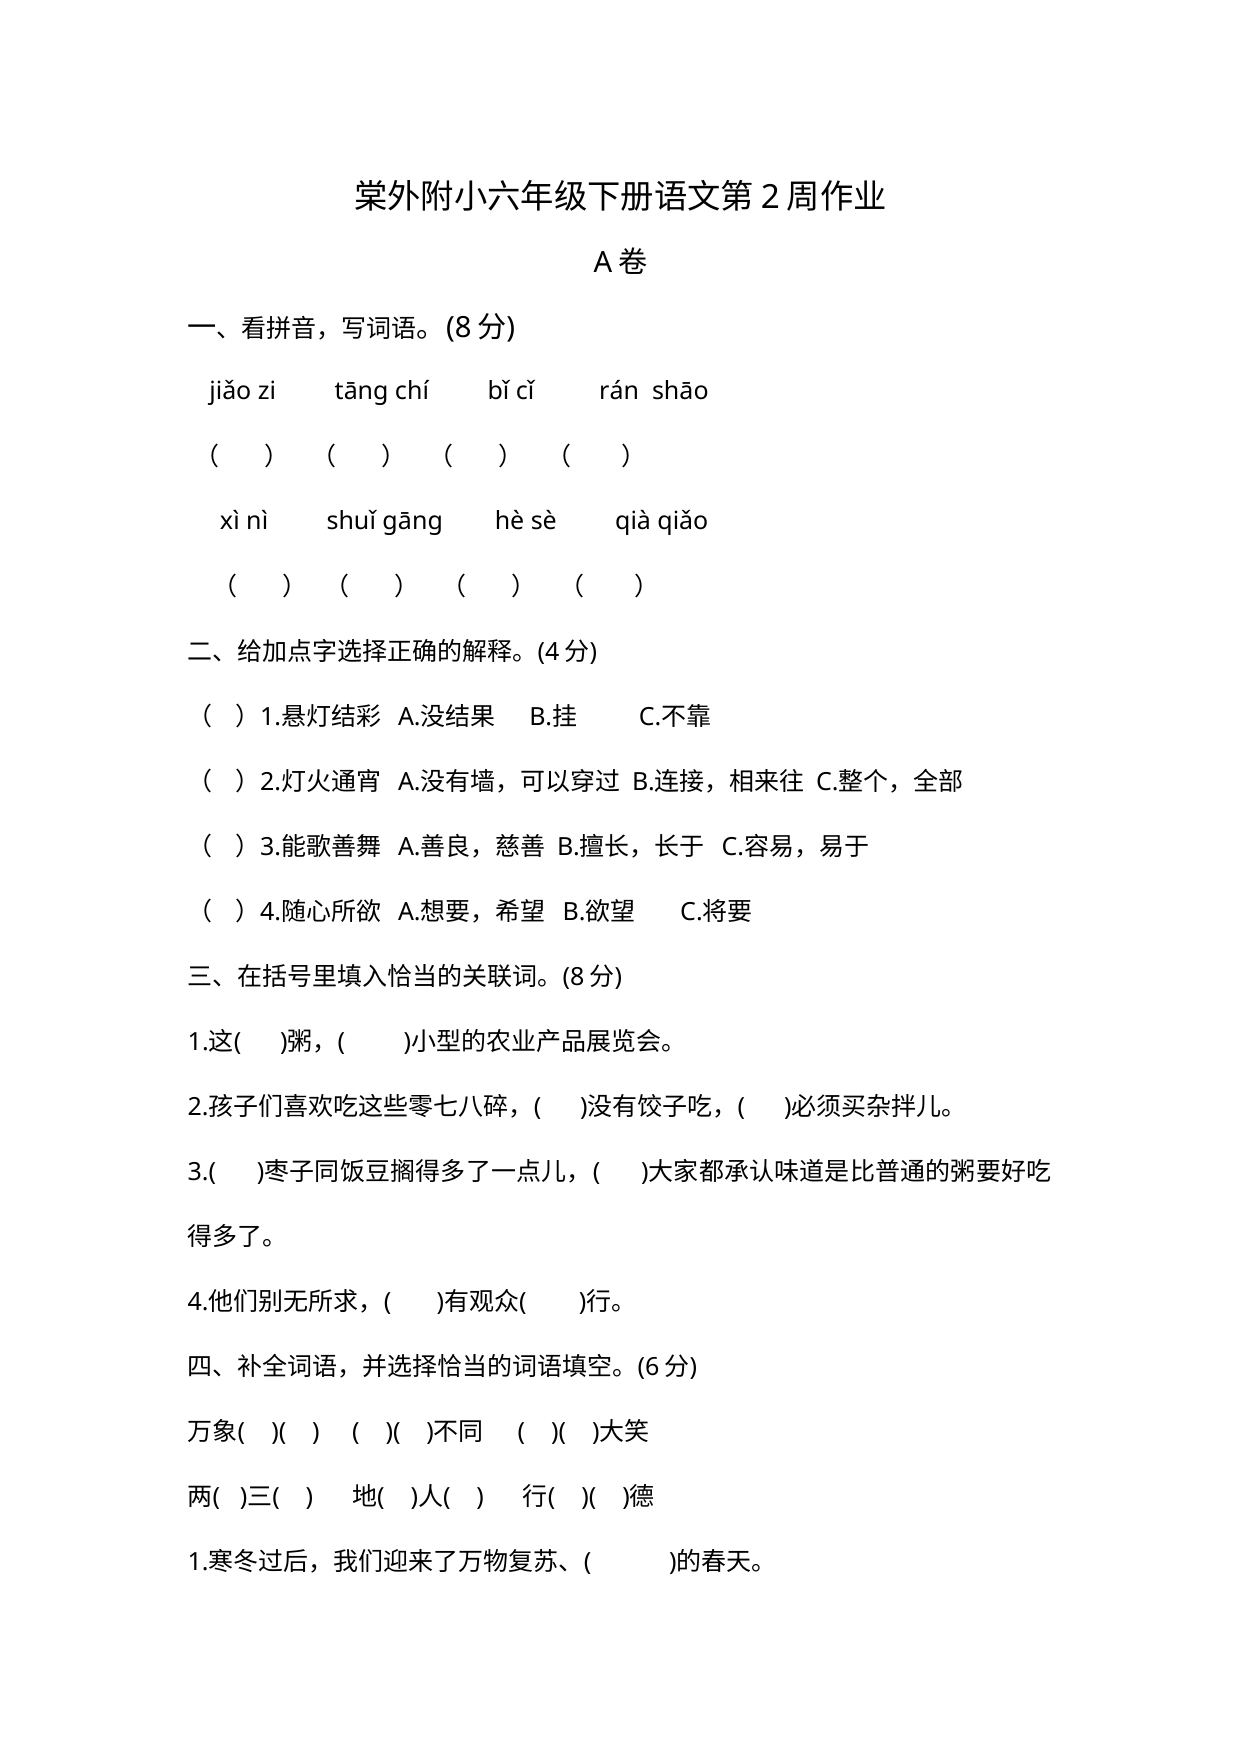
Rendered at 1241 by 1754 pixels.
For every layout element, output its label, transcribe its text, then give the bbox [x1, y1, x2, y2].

text jiǎo zi tāng chí bǐ cǐ rán shāo [187, 357, 1053, 422]
text 三、在括号里填入恰当的关联词。(8分) [187, 942, 1053, 1007]
text （ ）4.随心所欲 A.想要，希望 B.欲望 C.将要 [187, 877, 1053, 942]
text xì nì shuǐ gāng hè sè qià qiǎo [187, 487, 1053, 552]
text （ ）3.能歌善舞 A.善良，慈善 B.擅长，长于 C.容易，易于 [187, 812, 1053, 877]
text 棠外附小六年级下册语文第2周作业 [187, 162, 1053, 227]
text 1.这( )粥，( )小型的农业产品展览会。 [187, 1007, 1053, 1072]
text A卷 [187, 227, 1053, 292]
text 两( )三( ) 地( )人( ) 行( )( )德 [187, 1462, 1053, 1527]
text 一、看拼音，写词语。(8分) [187, 292, 1053, 357]
text 万象( )( ) ( )( )不同 ( )( )大笑 [187, 1397, 1053, 1462]
text 2.孩子们喜欢吃这些零七八碎，( )没有饺子吃，( )必须买杂拌儿。 [187, 1072, 1053, 1137]
text 3.( )枣子同饭豆搁得多了一点儿，( )大家都承认味道是比普通的粥要好吃得多了。 [187, 1137, 1053, 1267]
text （ ）1.悬灯结彩 A.没结果 B.挂 C.不靠 [187, 682, 1053, 747]
text （ ）2.灯火通宵 A.没有墙，可以穿过 B.连接，相来往 C.整个，全部 [187, 747, 1053, 812]
text （ ） （ ） （ ） （ ） [187, 552, 1053, 617]
text 4.他们别无所求，( )有观众( )行。 [187, 1267, 1053, 1332]
text 四、补全词语，并选择恰当的词语填空。(6分) [187, 1332, 1053, 1397]
text 1.寒冬过后，我们迎来了万物复苏、( )的春天。 [187, 1527, 1053, 1592]
text 二、给加点字选择正确的解释。(4分) [187, 617, 1053, 682]
text （ ） （ ） （ ） （ ） [187, 422, 1053, 487]
